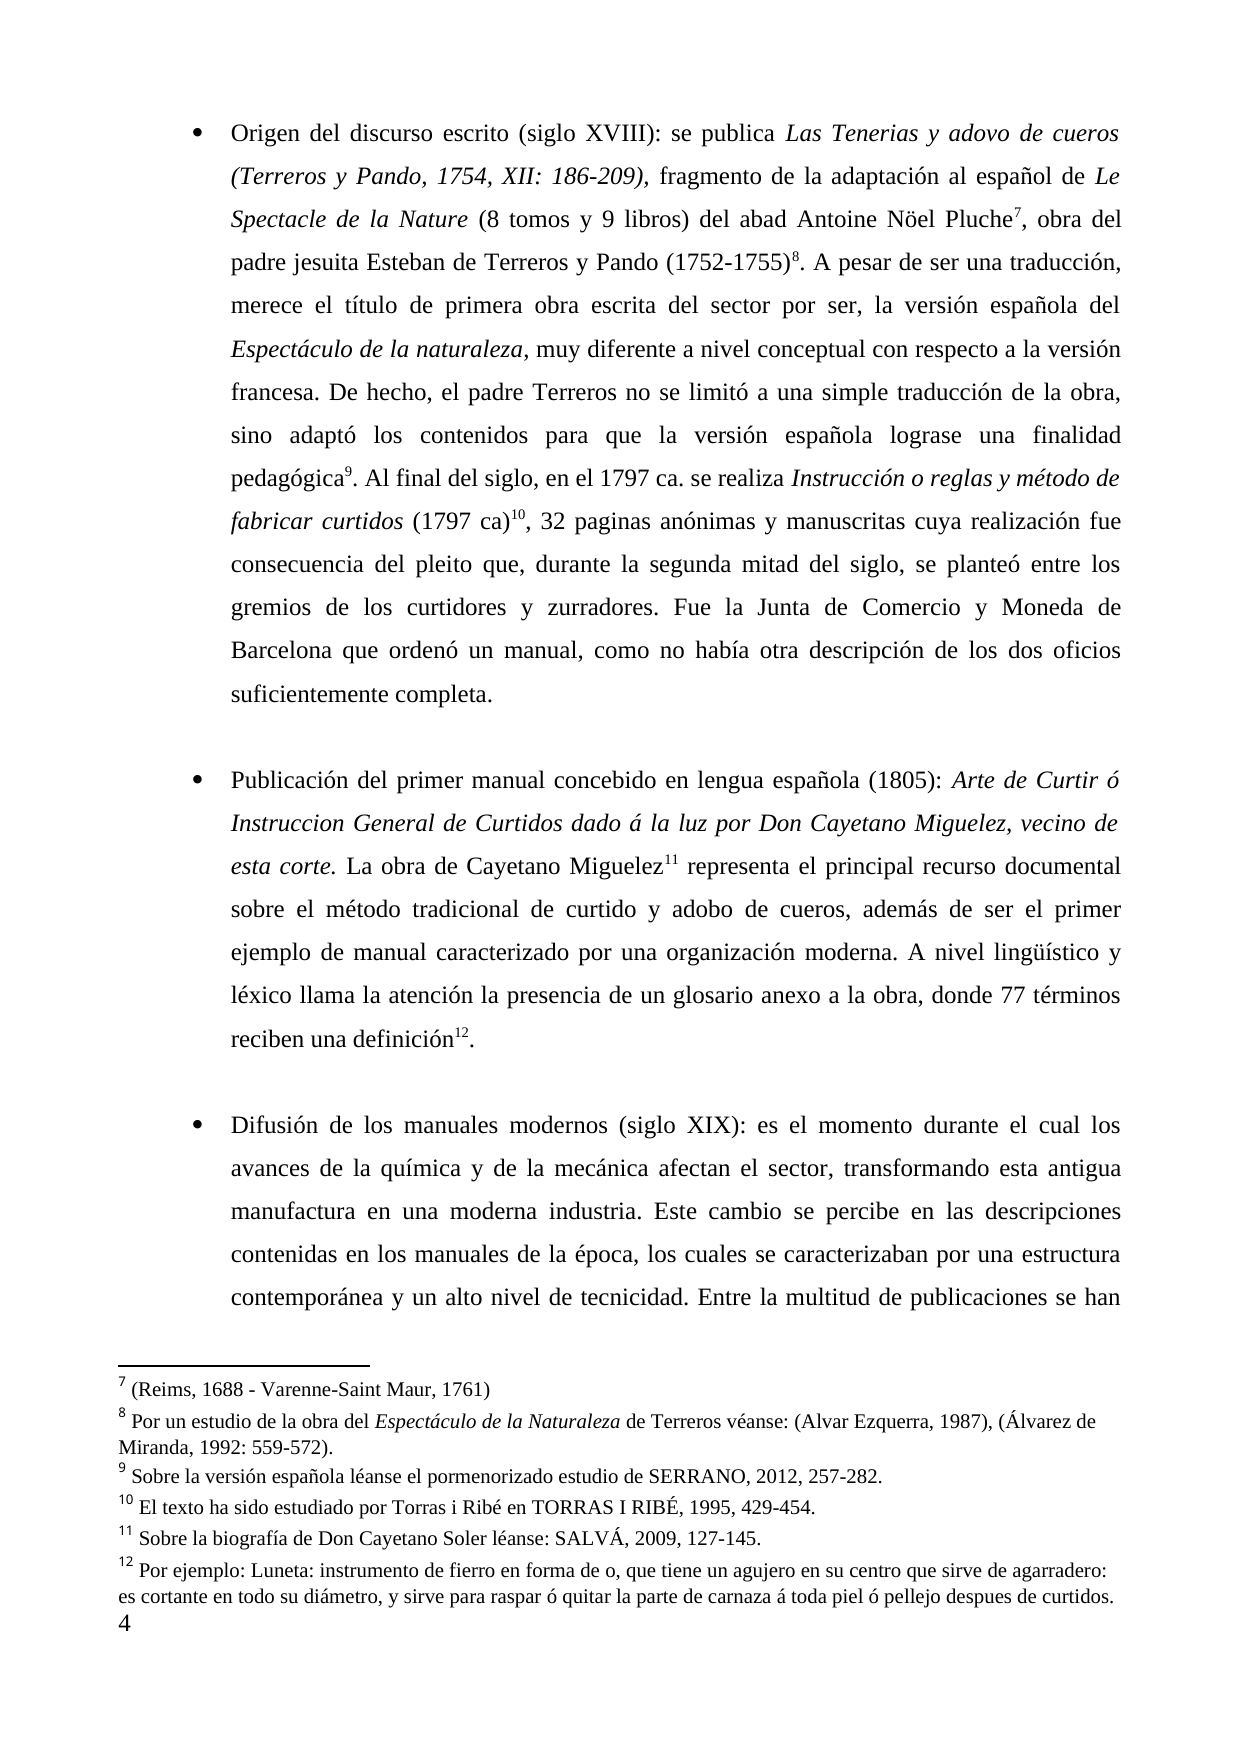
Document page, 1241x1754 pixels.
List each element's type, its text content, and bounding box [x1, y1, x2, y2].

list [193, 1110, 1122, 1311]
list Publicación del primer manual concebido en lengua española (1805): Arte de Curtir ó Instruccion General de Curtidos dado á la luz por Don Cayetano Miguelez, vecino de esta corte. La obra de Cayetano Miguelez representa el principal recurso documental sobre el método tradicional de curtido y adobo de cueros, además de ser el primer ejemplo de manual caracterizado por una organización moderna. A nivel lingüístico y léxico llama la atención la presencia de un glosario anexo a la obra, donde 77 términos reciben una definición. [193, 765, 1122, 1052]
list Origen del discurso escrito (siglo XVIII): se publica Las Tenerias y adovo de cueros (Terreros y Pando, 1754, XII: 186-209), fragmento de la adaptación al español de Le Spectacle de la Nature (8 tomos y 9 libros) del abad Antoine Nöel Pluche, obra del padre jesuita Esteban de Terreros y Pando (1752-1755). A pesar de ser una traducción, merece el título de primera obra escrita del sector por ser, la versión española del Espectáculo de la naturaleza, muy diferente a nivel conceptual con respecto a la versión francesa. De hecho, el padre Terreros no se limitó a una simple traducción de la obra, sino adaptó los contenidos para que la versión española lograse una finalidad pedagógica. Al final del siglo, en el 1797 ca. se realiza Instrucción o reglas y método de fabricar curtidos (1797 ca), 32 paginas anónimas y manuscritas cuya realización fue consecuencia del pleito que, durante la segunda mitad del siglo, se planteó entre los gremios de los curtidores y zurradores. Fue la Junta de Comercio y Moneda de Barcelona que ordenó un manual, como no había otra descripción de los dos oficios suficientemente completa. [193, 118, 1122, 707]
